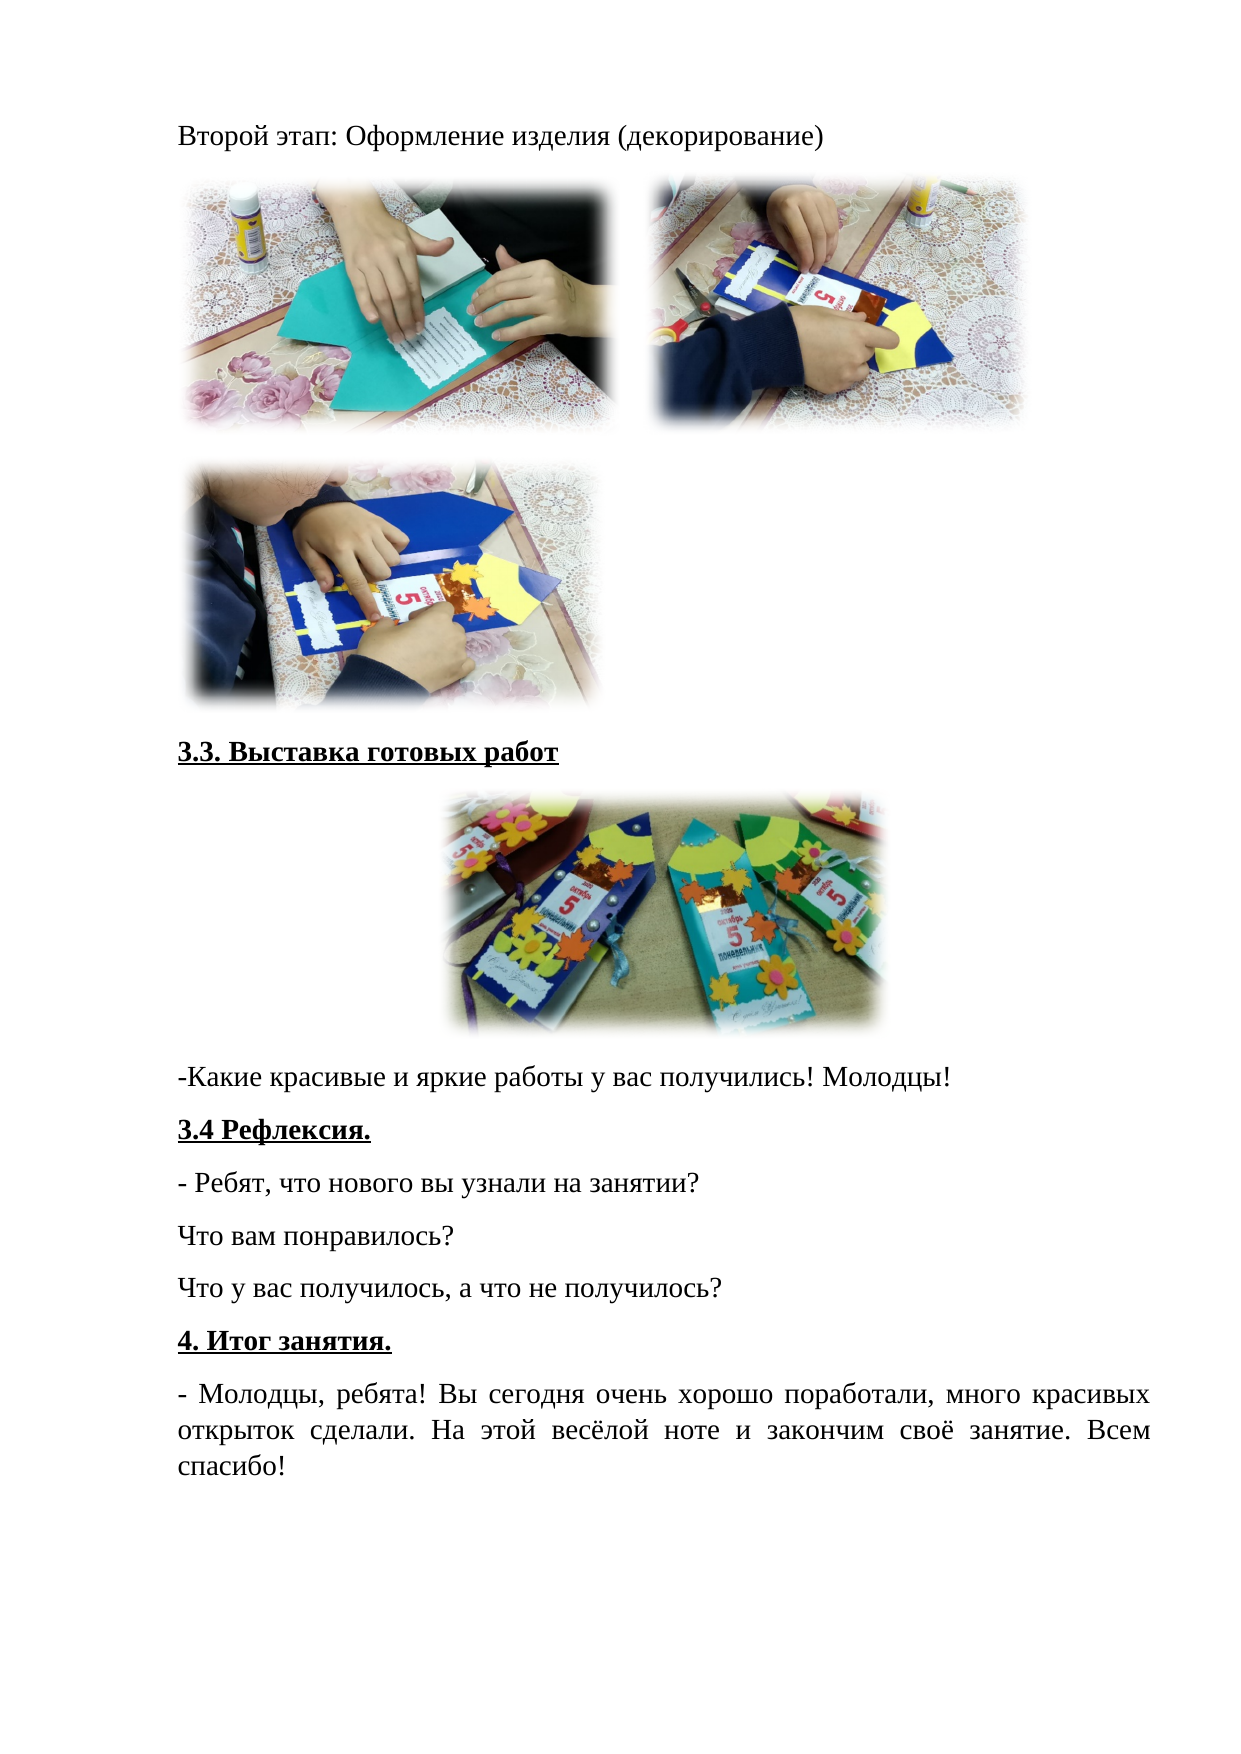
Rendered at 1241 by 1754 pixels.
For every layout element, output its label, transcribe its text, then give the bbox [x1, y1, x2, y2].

picture [207, 205, 592, 407]
text - Молодцы, ребята! Вы сегодня очень хорошо поработали, много красивых открыток сделали. На этой весёлой ноте и закончим своё занятие. Всем спасибо! [177, 1376, 1152, 1482]
text 3.4 Рефлексия. [177, 1112, 1152, 1146]
picture [673, 200, 1004, 406]
text Что вам понравилось? [177, 1218, 1152, 1251]
text Что у вас получилось, а что не получилось? [177, 1271, 1152, 1304]
text Второй этап: Оформление изделия (декорирование) [177, 118, 1152, 152]
text 3.3. Выставка готовых работ [177, 734, 1152, 768]
text 4. Итог занятия. [177, 1323, 1152, 1357]
text - Ребят, что нового вы узнали на занятии? [177, 1165, 1152, 1198]
text -Какие красивые и яркие работы у вас получились! Молодцы! [177, 1059, 1152, 1093]
picture [467, 817, 862, 1011]
picture [207, 485, 578, 685]
